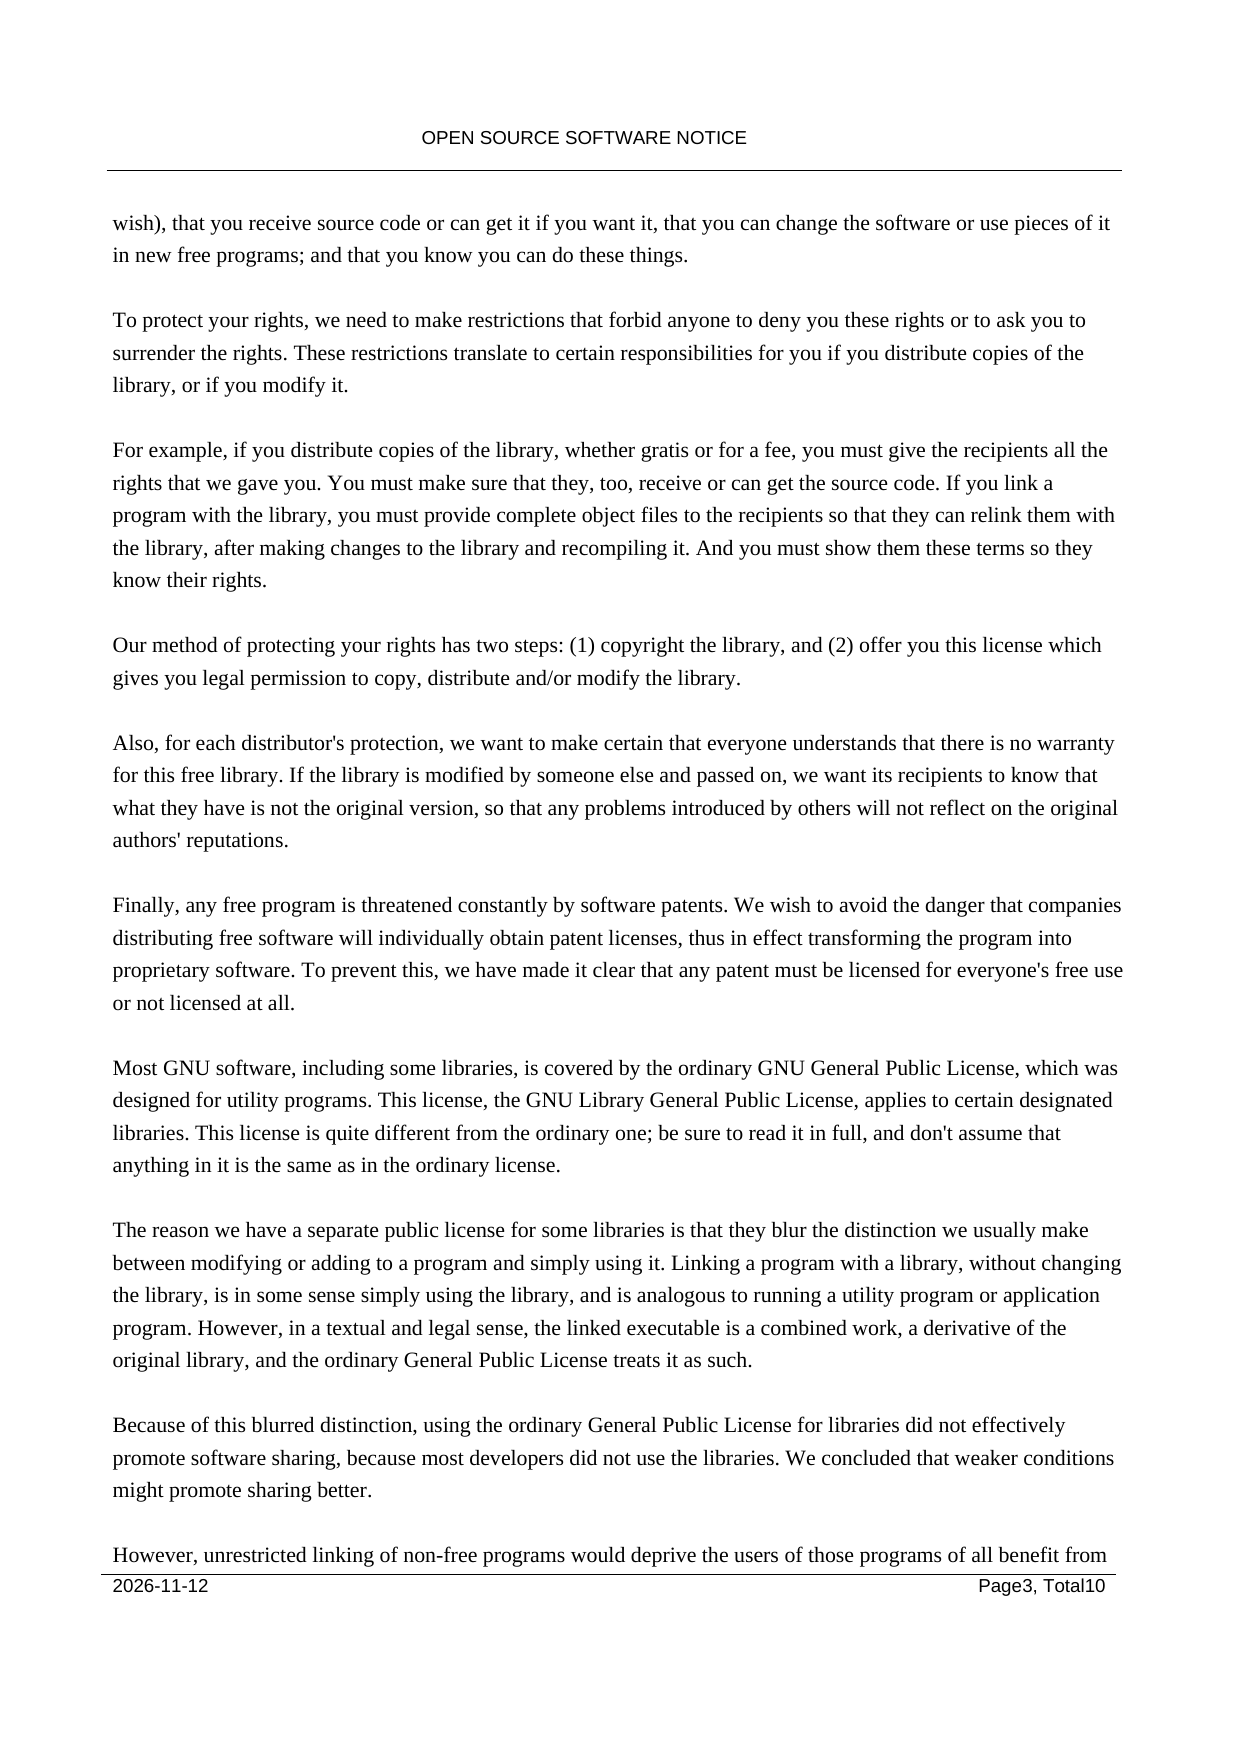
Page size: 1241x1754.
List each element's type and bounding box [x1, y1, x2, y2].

text [112, 206, 1128, 1571]
